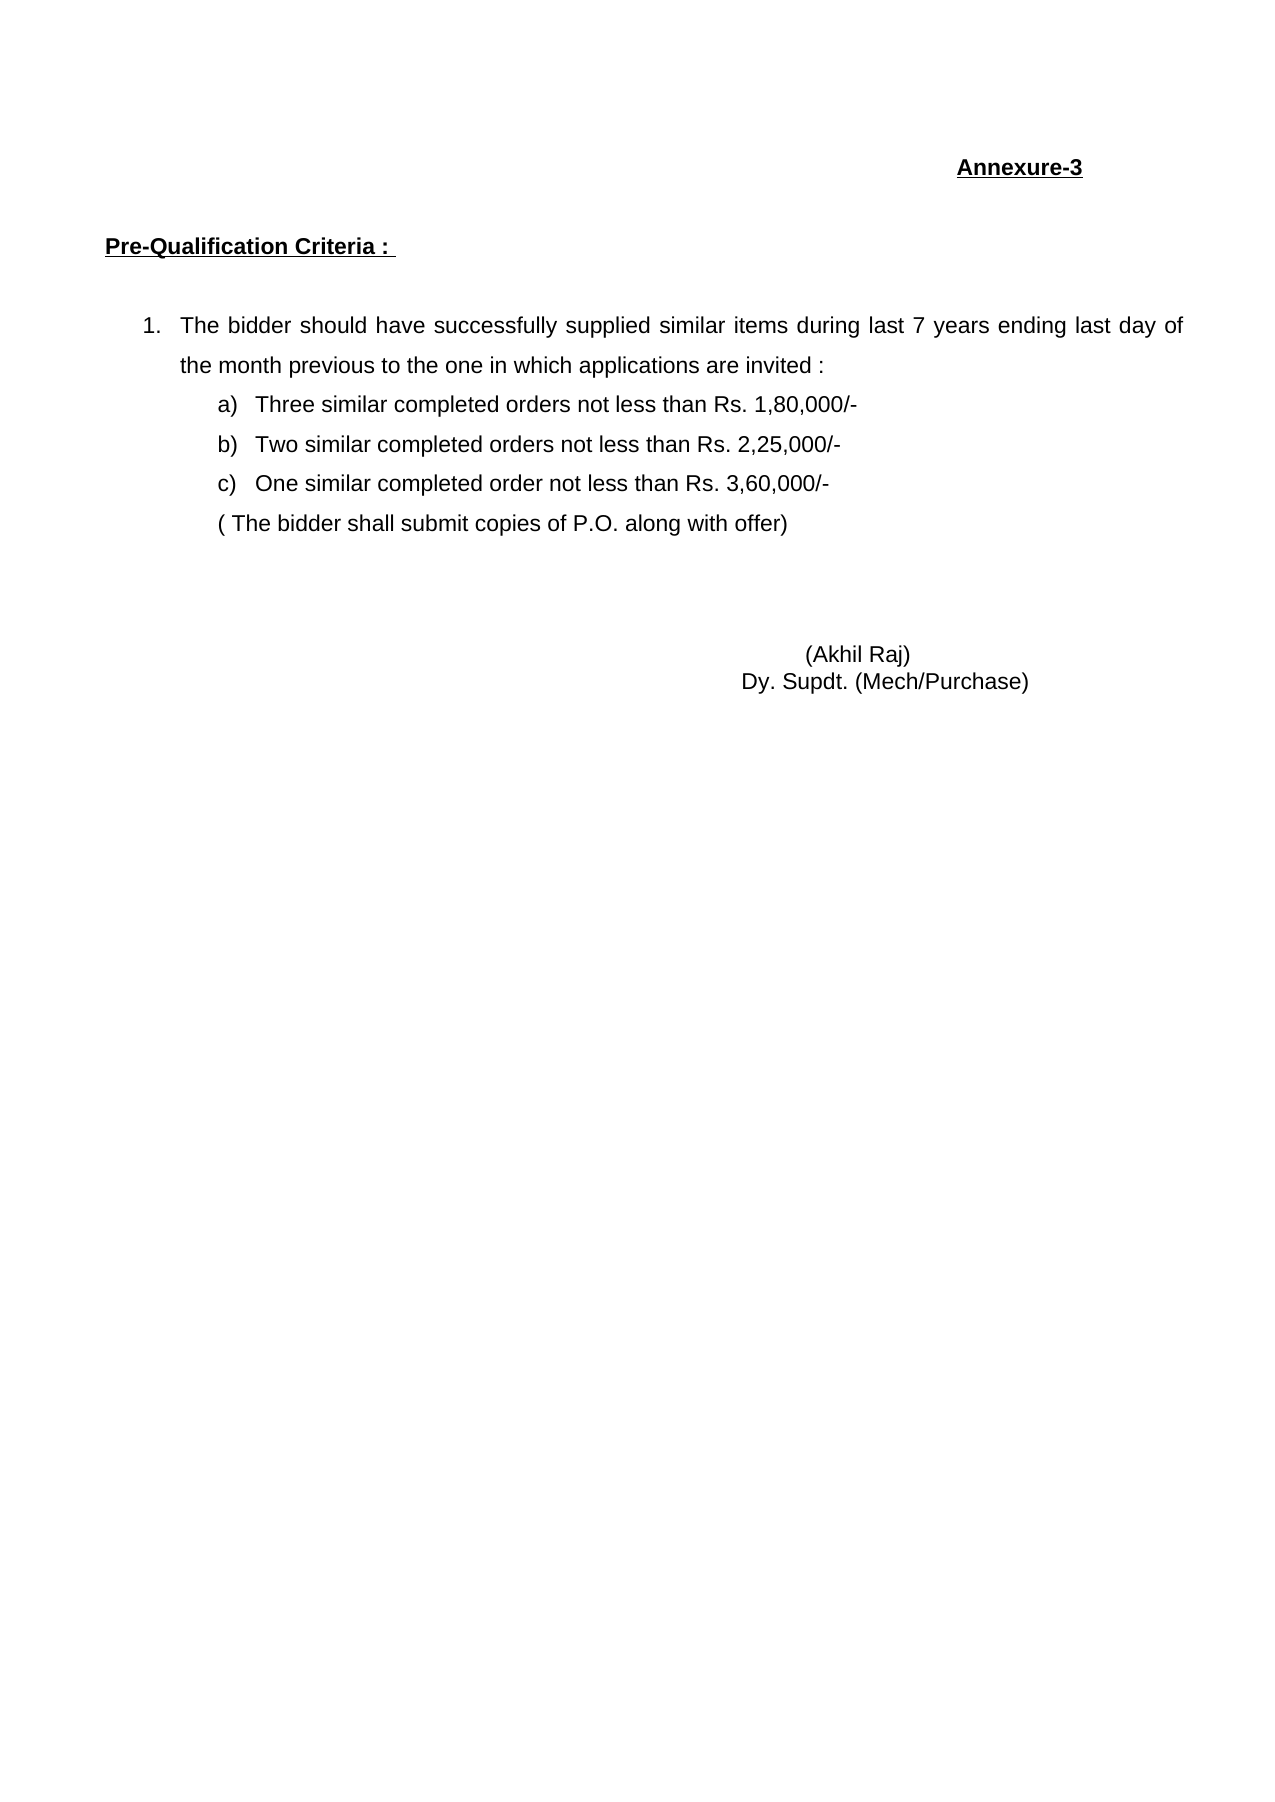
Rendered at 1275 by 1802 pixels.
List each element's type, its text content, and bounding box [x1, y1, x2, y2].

text ( The bidder shall submit copies of P.O. along with offer) [217, 509, 1185, 536]
text (Akhil Raj) [105, 641, 1185, 668]
list Three similar completed orders not less than Rs. 1,80,000/- [217, 391, 1185, 417]
text Dy. Supdt. (Mech/Purchase) [105, 668, 1185, 694]
list The bidder should have successfully supplied similar items during last 7 years ending last day of the month previous to the one in which applications are invited : [142, 312, 1185, 378]
list One similar completed order not less than Rs. 3,60,000/- [217, 470, 1185, 496]
text Pre-Qualification Criteria : [105, 233, 1185, 259]
text Annexure-3 [555, 154, 1185, 180]
list Two similar completed orders not less than Rs. 2,25,000/- [217, 431, 1185, 457]
